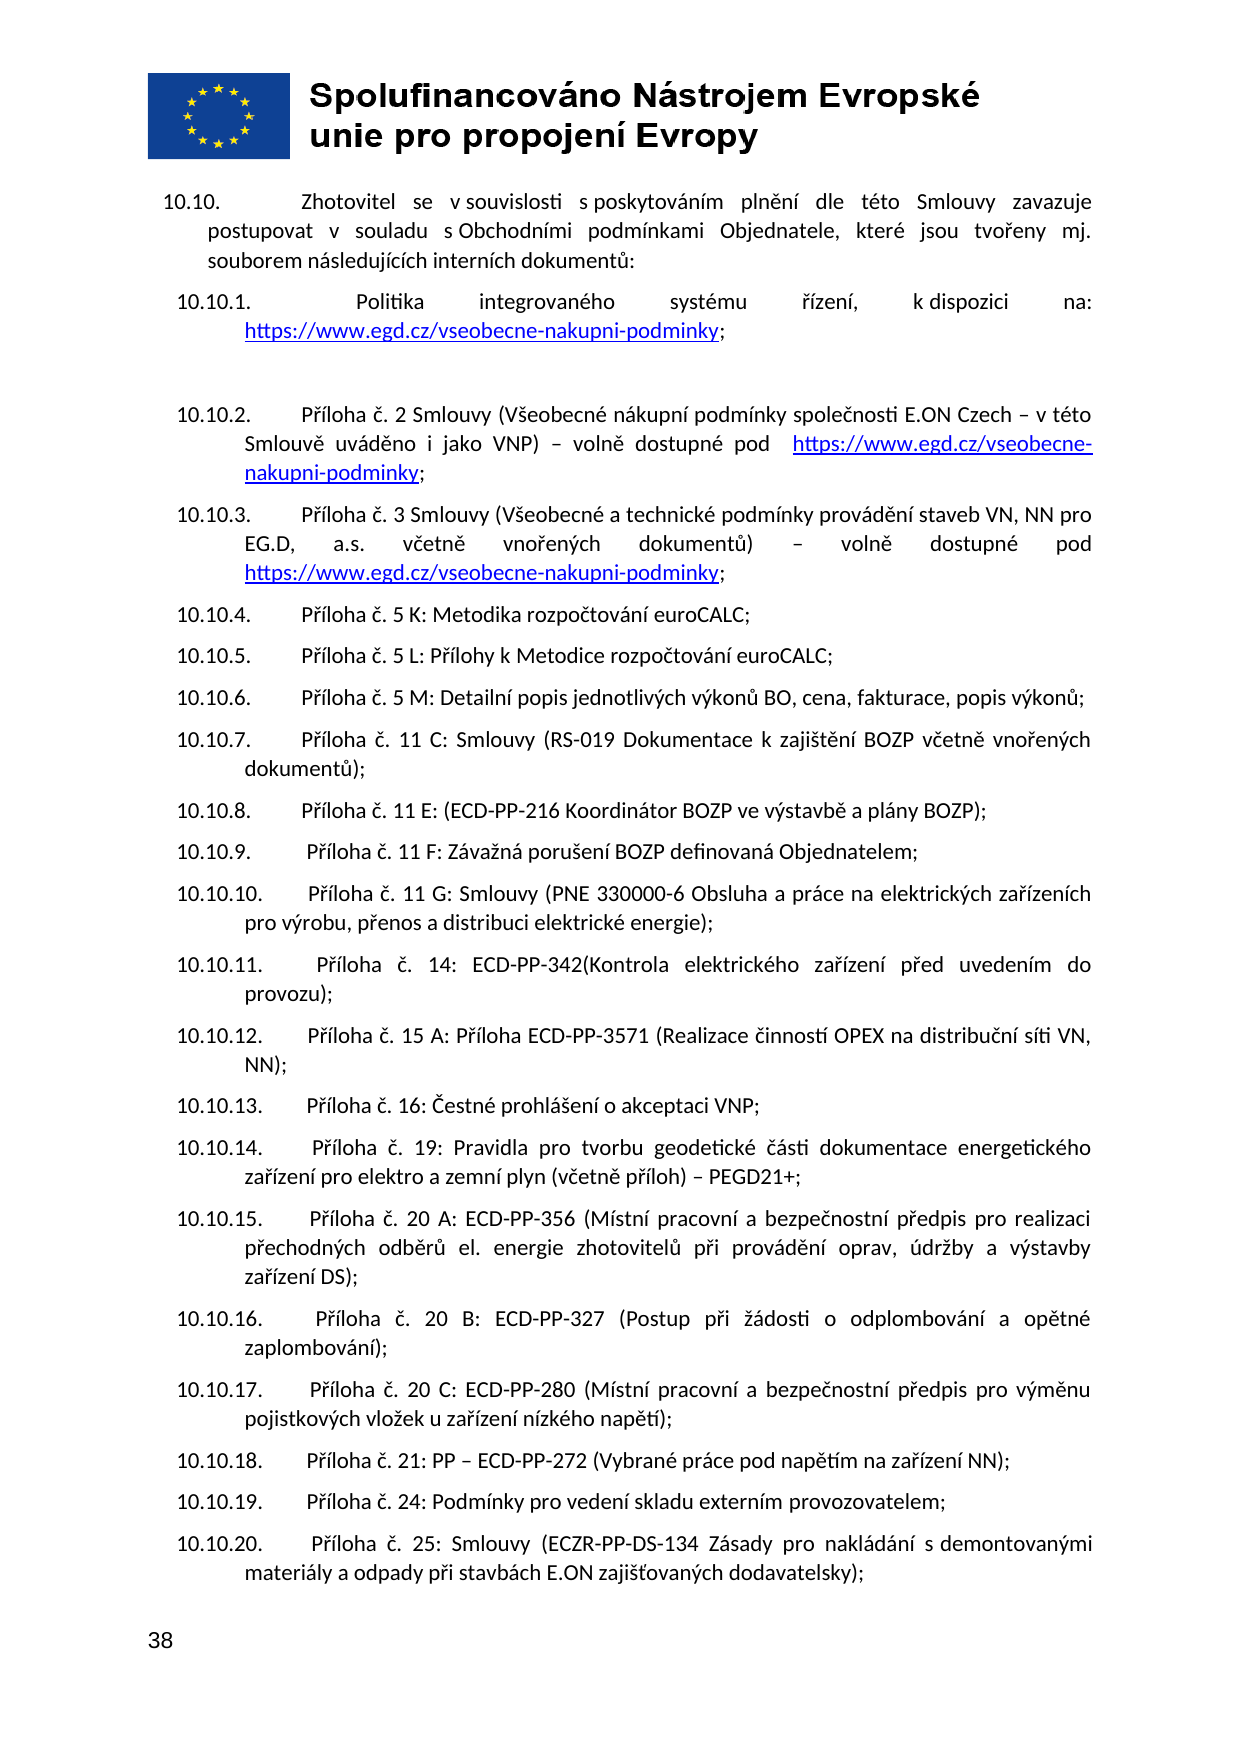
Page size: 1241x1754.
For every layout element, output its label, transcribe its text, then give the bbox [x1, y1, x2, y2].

list Příloha č. 25: Smlouvy (ECZR-PP-DS-134 Zásady pro nakládání s demontovanými materiály a odpady při stavbách E.ON zajišťovaných dodavatelsky); [176, 1528, 1093, 1586]
picture [147, 73, 991, 160]
list Příloha č. 11 F: Závažná porušení BOZP definovaná Objednatelem; [176, 836, 1093, 866]
list Příloha č. 15 A: Příloha ECD-PP-3571 (Realizace činností OPEX na distribuční síti VN, NN); [176, 1020, 1093, 1078]
list Příloha č. 21: PP – ECD-PP-272 (Vybrané práce pod napětím na zařízení NN); [176, 1445, 1093, 1474]
list Příloha č. 11 C: Smlouvy (RS-019 Dokumentace k zajištění BOZP včetně vnořených dokumentů); [176, 724, 1093, 782]
list Zhotovitel se v souvislosti s poskytováním plnění dle této Smlouvy zavazuje postupovat v souladu s Obchodními podmínkami Objednatele, které jsou tvořeny mj. souborem následujících interních dokumentů: [162, 186, 1093, 274]
list Příloha č. 2 Smlouvy (Všeobecné nákupní podmínky společnosti E.ON Czech – v této Smlouvě uváděno i jako VNP) – volně dostupné pod https://www.egd.cz/vseobecne-nakupni-podminky; [176, 399, 1093, 486]
list Příloha č. 5 K: Metodika rozpočtování euroCALC; [176, 599, 1093, 628]
list Příloha č. 24: Podmínky pro vedení skladu externím provozovatelem; [176, 1486, 1093, 1516]
list Příloha č. 20 C: ECD-PP-280 (Místní pracovní a bezpečnostní předpis pro výměnu pojistkových vložek u zařízení nízkého napětí); [176, 1374, 1093, 1432]
list Politika integrovaného systému řízení, k dispozici na: https://www.egd.cz/vseobecne-nakupni-podminky; [176, 286, 1093, 345]
list Příloha č. 11 E: (ECD-PP-216 Koordinátor BOZP ve výstavbě a plány BOZP); [176, 795, 1093, 824]
list Příloha č. 3 Smlouvy (Všeobecné a technické podmínky provádění staveb VN, NN pro EG.D, a.s. včetně vnořených dokumentů) – volně dostupné pod https://www.egd.cz/vseobecne-nakupni-podminky; [176, 499, 1093, 586]
list Příloha č. 5 M: Detailní popis jednotlivých výkonů BO, cena, fakturace, popis výkonů; [176, 682, 1093, 711]
list Příloha č. 5 L: Přílohy k Metodice rozpočtování euroCALC; [176, 641, 1093, 670]
list Příloha č. 19: Pravidla pro tvorbu geodetické části dokumentace energetického zařízení pro elektro a zemní plyn (včetně příloh) – PEGD21+; [176, 1132, 1093, 1191]
list Příloha č. 16: Čestné prohlášení o akceptaci VNP; [176, 1091, 1093, 1120]
list Příloha č. 20 B: ECD-PP-327 (Postup při žádosti o odplombování a opětné zaplombování); [176, 1303, 1093, 1361]
list Příloha č. 11 G: Smlouvy (PNE 330000-6 Obsluha a práce na elektrických zařízeních pro výrobu, přenos a distribuci elektrické energie); [176, 878, 1093, 936]
list Příloha č. 14: ECD-PP-342(Kontrola elektrického zařízení před uvedením do provozu); [176, 949, 1093, 1007]
list Příloha č. 20 A: ECD-PP-356 (Místní pracovní a bezpečnostní předpis pro realizaci přechodných odběrů el. energie zhotovitelů při provádění oprav, údržby a výstavby zařízení DS); [176, 1203, 1093, 1291]
